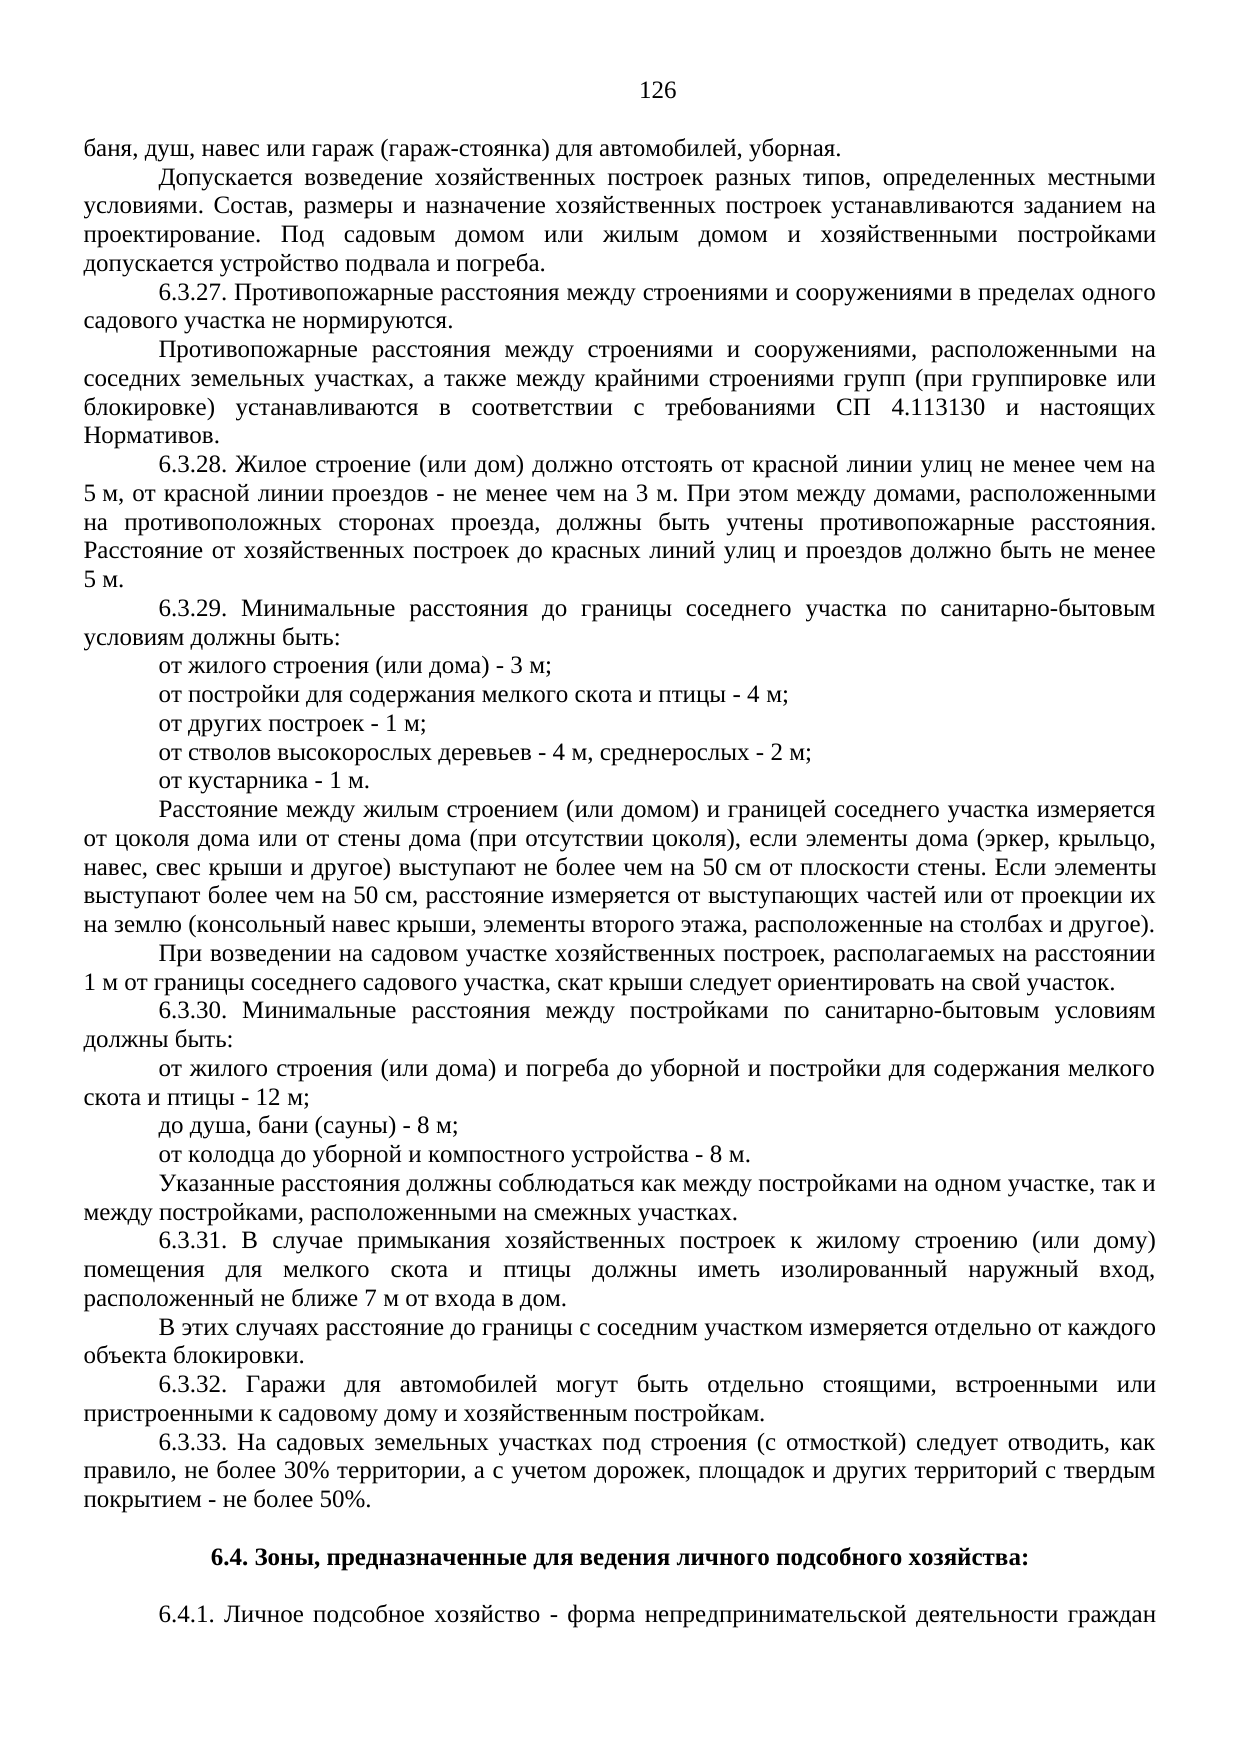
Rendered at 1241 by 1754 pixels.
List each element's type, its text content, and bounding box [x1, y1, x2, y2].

text от жилого строения (или дома) - 3 м; [83, 650, 1157, 679]
text Указанные расстояния должны соблюдаться как между постройками на одном участке, так и между постройками, расположенными на смежных участках. [83, 1168, 1157, 1225]
text При возведении на садовом участке хозяйственных построек, располагаемых на расстоянии 1 м от границы соседнего садового участка, скат крыши следует ориентировать на свой участок. [83, 938, 1157, 995]
text от других построек - 1 м; [83, 708, 1157, 737]
text от стволов высокорослых деревьев - 4 м, среднерослых - 2 м; [83, 737, 1157, 765]
text 6.3.27. Противопожарные расстояния между строениями и сооружениями в пределах одного садового участка не нормируются. [83, 277, 1157, 334]
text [83, 133, 1157, 162]
text от колодца до уборной и компостного устройства - 8 м. [83, 1139, 1157, 1168]
subtitle 6.4. Зоны, предназначенные для ведения личного подсобного хозяйства: [83, 1542, 1157, 1570]
text 6.3.30. Минимальные расстояния между постройками по санитарно-бытовым условиям должны быть: [83, 995, 1157, 1053]
text 6.3.33. На садовых земельных участках под строения (с отмосткой) следует отводить, как правило, не более 30% территории, а с учетом дорожек, площадок и других территорий с твердым покрытием - не более 50%. [83, 1427, 1157, 1513]
text В этих случаях расстояние до границы с соседним участком измеряется отдельно от каждого объекта блокировки. [83, 1312, 1157, 1369]
text от жилого строения (или дома) и погреба до уборной и постройки для содержания мелкого скота и птицы - 12 м; [83, 1053, 1157, 1110]
text до душа, бани (сауны) - 8 м; [83, 1110, 1157, 1139]
text от кустарника - 1 м. [83, 765, 1157, 794]
text Противопожарные расстояния между строениями и сооружениями, расположенными на соседних земельных участках, а также между крайними строениями групп (при группировке или блокировке) устанавливаются в соответствии с требованиями СП 4.113130 и настоящих Нормативов. [83, 334, 1157, 449]
text 6.3.32. Гаражи для автомобилей могут быть отдельно стоящими, встроенными или пристроенными к садовому дому и хозяйственным постройкам. [83, 1369, 1157, 1427]
text 6.3.31. В случае примыкания хозяйственных построек к жилому строению (или дому) помещения для мелкого скота и птицы должны иметь изолированный наружный вход, расположенный не ближе 7 м от входа в дом. [83, 1225, 1157, 1312]
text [83, 1599, 1157, 1628]
text Расстояние между жилым строением (или домом) и границей соседнего участка измеряется от цоколя дома или от стены дома (при отсутствии цоколя), если элементы дома (эркер, крыльцо, навес, свес крыши и другое) выступают не более чем на 50 см от плоскости стены. Если элементы выступают более чем на 50 см, расстояние измеряется от выступающих частей или от проекции их на землю (консольный навес крыши, элементы второго этажа, расположенные на столбах и другое). [83, 794, 1157, 938]
text 6.3.29. Минимальные расстояния до границы соседнего участка по санитарно-бытовым условиям должны быть: [83, 593, 1157, 650]
text 6.3.28. Жилое строение (или дом) должно отстоять от красной линии улиц не менее чем на 5 м, от красной линии проездов - не менее чем на 3 м. При этом между домами, расположенными на противоположных сторонах проезда, должны быть учтены противопожарные расстояния. Расстояние от хозяйственных построек до красных линий улиц и проездов должно быть не менее 5 м. [83, 449, 1157, 593]
text Допускается возведение хозяйственных построек разных типов, определенных местными условиями. Состав, размеры и назначение хозяйственных построек устанавливаются заданием на проектирование. Под садовым домом или жилым домом и хозяйственными постройками допускается устройство подвала и погреба. [83, 162, 1157, 277]
text от постройки для содержания мелкого скота и птицы - 4 м; [83, 679, 1157, 708]
